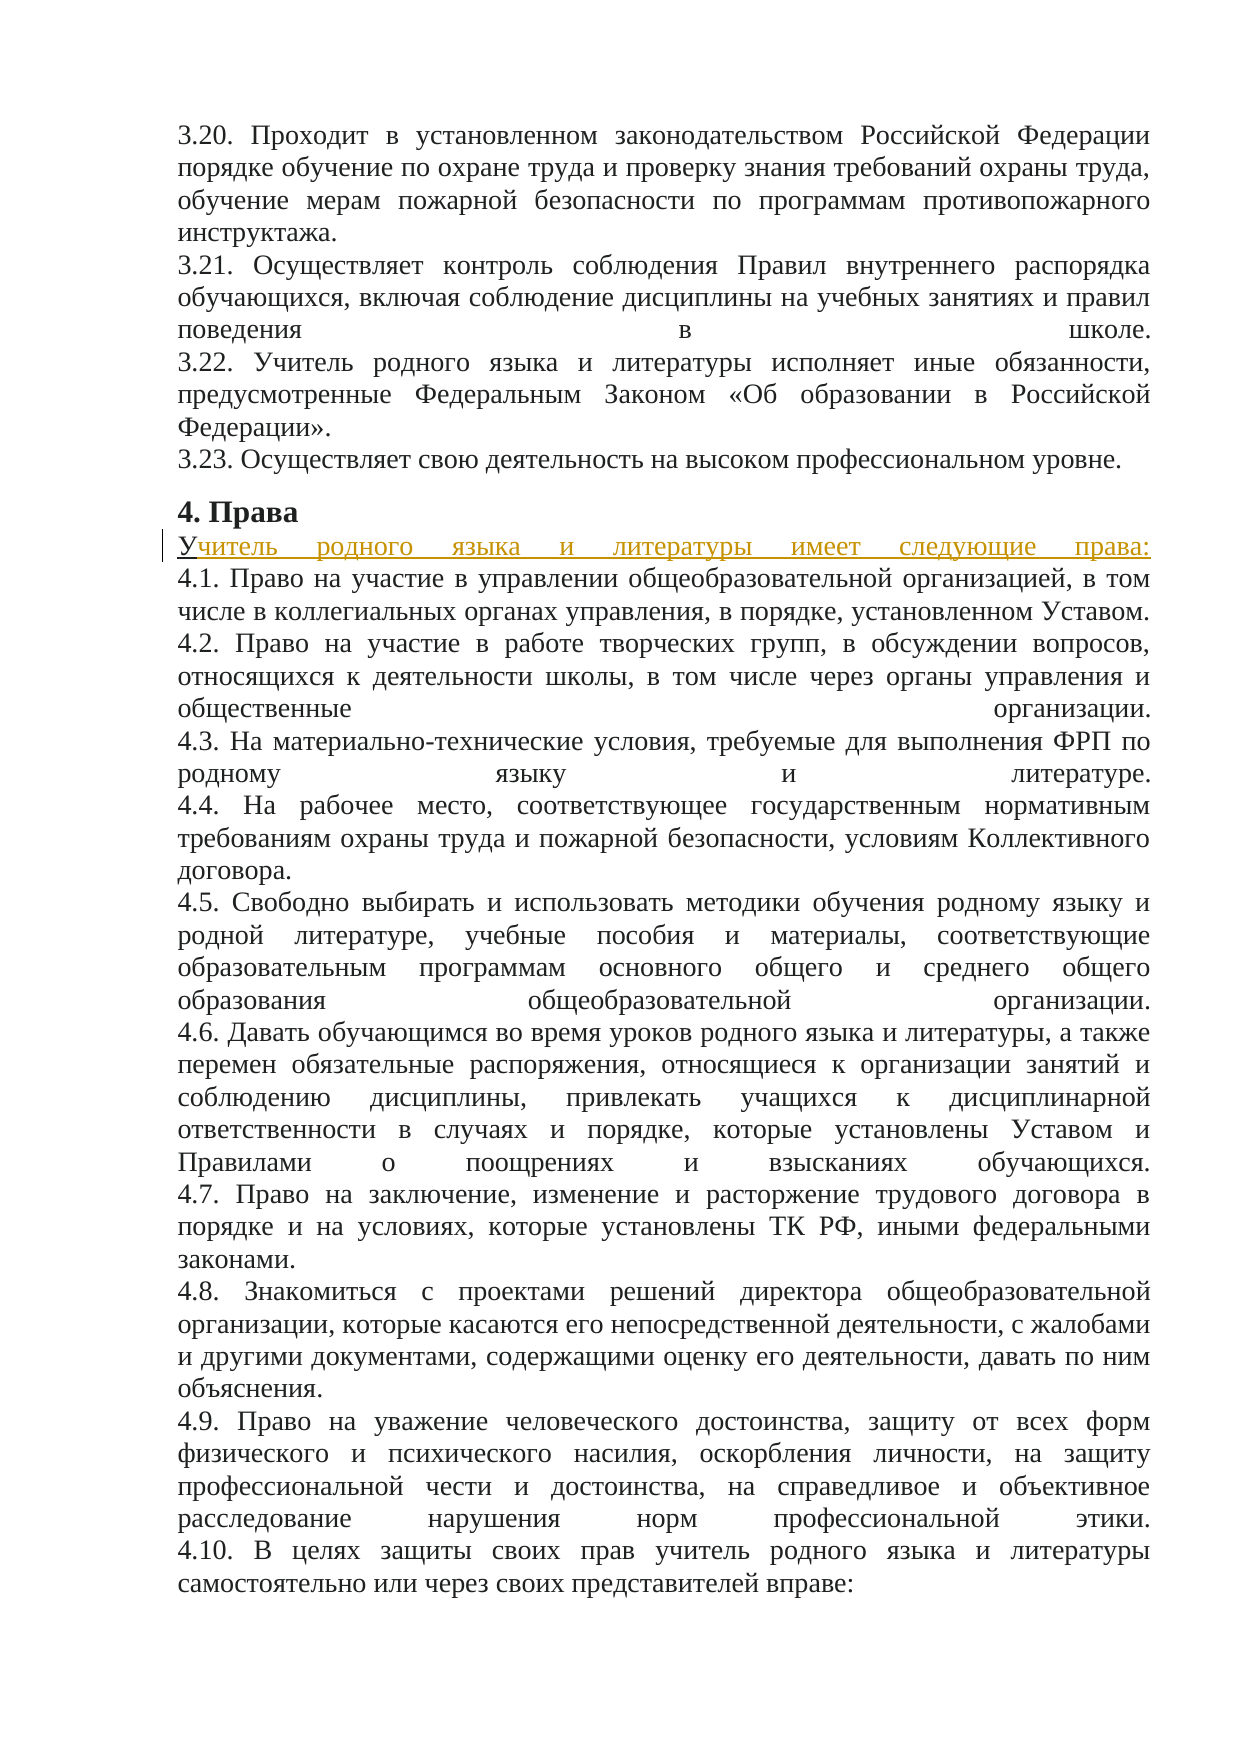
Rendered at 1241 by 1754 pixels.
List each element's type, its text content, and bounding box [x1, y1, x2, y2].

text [177, 118, 1152, 474]
text 4. Права [177, 490, 1152, 529]
text У 4.1. Право на участие в управлении общеобразовательной организацией, в том числе в коллегиальных органах управления, в порядке, установленном Уставом. 4.2. Право на участие в работе творческих групп, в обсуждении вопросов, относящихся к деятельности школы, в том числе через органы управления и общественные организации. 4.3. На материально-технические условия, требуемые для выполнения ФРП по родному языку и литературе. 4.4. На рабочее место, соответствующее государственным нормативным требованиям охраны труда и пожарной безопасности, условиям Коллективного договора. 4.5. Свободно выбирать и использовать методики обучения родному языку и родной литературе, учебные пособия и материалы, соответствующие образовательным программам основного общего и среднего общего образования общеобразовательной организации. 4.6. Давать обучающимся во время уроков родного языка и литературы, а также перемен обязательные распоряжения, относящиеся к организации занятий и соблюдению дисциплины, привлекать учащихся к дисциплинарной ответственности в случаях и порядке, которые установлены Уставом и Правилами о поощрениях и взысканиях обучающихся. 4.7. Право на заключение, изменение и расторжение трудового договора в порядке и на условиях, которые установлены ТК РФ, иными федеральными законами. 4.8. Знакомиться с проектами решений директора общеобразовательной организации, которые касаются его непосредственной деятельности, с жалобами и другими документами, содержащими оценку его деятельности, давать по ним объяснения. 4.9. Право на уважение человеческого достоинства, защиту от всех форм физического и психического насилия, оскорбления личности, на защиту профессиональной чести и достоинства, на справедливое и объективное расследование нарушения норм профессиональной этики. 4.10. В целях защиты своих прав учитель родного языка и литературы самостоятельно или через своих представителей вправе: [177, 529, 1152, 1598]
